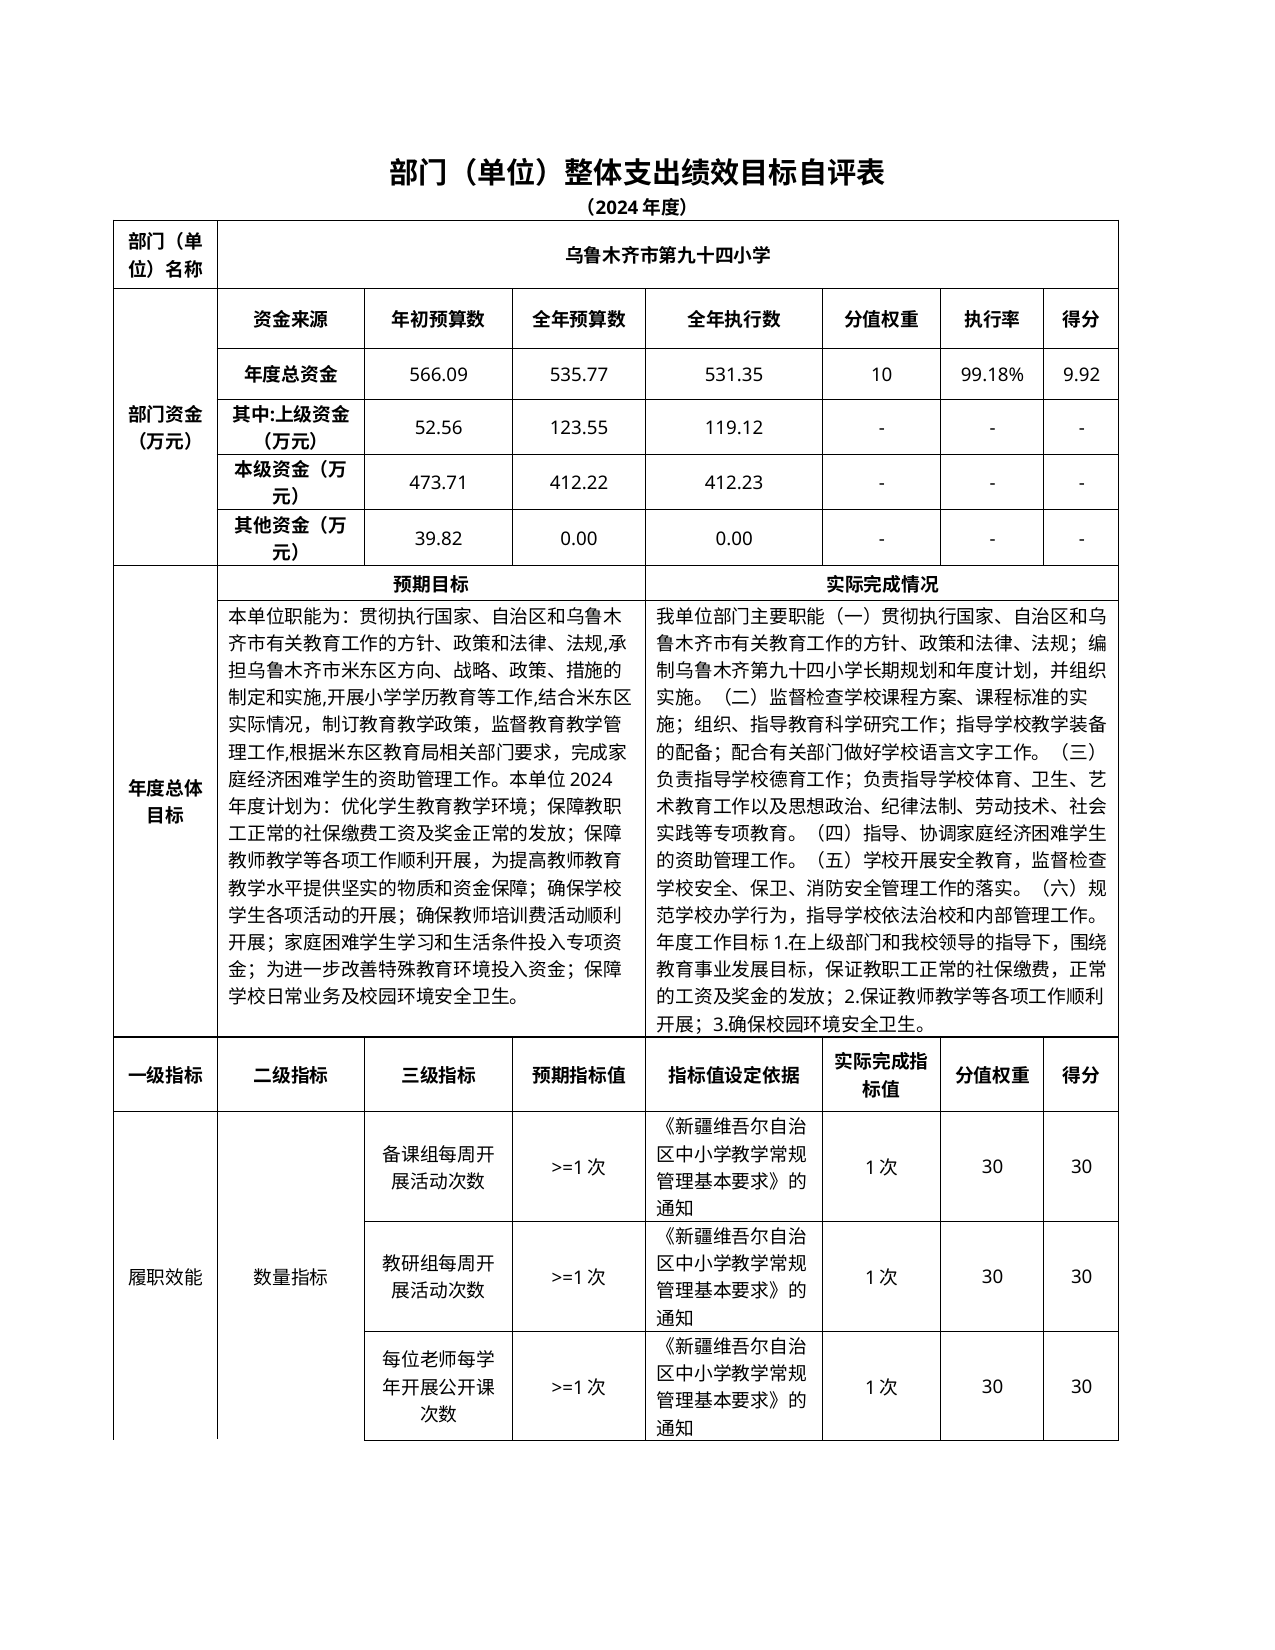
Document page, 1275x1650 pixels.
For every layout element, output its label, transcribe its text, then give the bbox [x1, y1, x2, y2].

table_cell 一级指标 [114, 1038, 217, 1111]
table_cell 473.71 [365, 455, 512, 509]
table_cell 30 [941, 1112, 1043, 1221]
table_cell 三级指标 [365, 1038, 512, 1111]
table_cell - [823, 400, 940, 454]
table_cell 执行率 [941, 289, 1043, 348]
table_cell 1次 [823, 1222, 940, 1331]
table_cell 535.77 [513, 349, 645, 398]
table_cell 备课组每周开展活动次数 [365, 1112, 512, 1221]
table_cell 我单位部门主要职能（一）贯彻执行国家、自治区和乌鲁木齐市有关教育工作的方针、政策和法律、法规；编制乌鲁木齐第九十四小学长期规划和年度计划，并组织实施。（二）监督检查学校课程方案、课程标准的实施；组织、指导教育科学研究工作；指导学校教学装备的配备；配合有关部门做好学校语言文字工作。（三）负责指导学校德育工作；负责指导学校体育、卫生、艺术教育工作以及思想政治、纪律法制、劳动技术、社会实践等专项教育。（四）指导、协调家庭经济困难学生的资助管理工作。（五）学校开展安全教育，监督检查学校安全、保卫、消防安全管理工作的落实。（六）规范学校办学行为，指导学校依法治校和内部管理工作。年度工作目标1.在上级部门和我校领导的指导下，围绕教育事业发展目标，保证教职工正常的社保缴费，正常的工资及奖金的发放；2.保证教师教学等各项工作顺利开展；3.确保校园环境安全卫生。 [646, 601, 1118, 1036]
table_cell 得分 [1044, 1038, 1118, 1111]
table_cell >=1次 [513, 1332, 645, 1440]
table_cell 531.35 [646, 349, 822, 398]
table_cell 其中:上级资金（万元） [218, 400, 364, 454]
table_cell >=1次 [513, 1222, 645, 1331]
table_cell 分值权重 [941, 1038, 1043, 1111]
table_cell 年度总资金 [218, 349, 364, 398]
table_cell - [823, 510, 940, 565]
table_cell 30 [1044, 1222, 1118, 1331]
table_cell 《新疆维吾尔自治区中小学教学常规管理基本要求》的通知 [646, 1332, 822, 1440]
table_cell 指标值设定依据 [646, 1038, 822, 1111]
table_cell >=1次 [513, 1112, 645, 1221]
table_cell 119.12 [646, 400, 822, 454]
table_cell 本级资金（万元） [218, 455, 364, 509]
table_cell 实际完成情况 [646, 566, 1118, 600]
table_cell 1次 [823, 1112, 940, 1221]
table_cell 数量指标 [217, 1112, 364, 1440]
table_cell - [1044, 510, 1118, 565]
table_cell 30 [941, 1332, 1043, 1440]
table_cell 412.23 [646, 455, 822, 509]
table_cell 123.55 [513, 400, 645, 454]
table_cell 资金来源 [218, 289, 364, 348]
table_cell - [1044, 400, 1118, 454]
table_cell 得分 [1044, 289, 1118, 348]
table_cell 0.00 [513, 510, 645, 565]
text 部门（单位）整体支出绩效目标自评表 [187, 150, 1087, 192]
table_cell 其他资金（万元） [218, 510, 364, 565]
table_cell 分值权重 [823, 289, 940, 348]
table_cell 52.56 [365, 400, 512, 454]
table_cell - [1044, 455, 1118, 509]
table_cell 566.09 [365, 349, 512, 398]
table_cell 30 [941, 1222, 1043, 1331]
table_cell 年初预算数 [365, 289, 512, 348]
table_cell 99.18% [941, 349, 1043, 398]
table_cell 0.00 [646, 510, 822, 565]
text （2024年度） [187, 192, 1087, 219]
table_cell 412.22 [513, 455, 645, 509]
table_cell 30 [1044, 1112, 1118, 1221]
table_cell 实际完成指标值 [823, 1038, 940, 1111]
table_cell 年度总体目标 [114, 566, 217, 1036]
table_cell 每位老师每学年开展公开课次数 [365, 1332, 512, 1440]
table_cell 《新疆维吾尔自治区中小学教学常规管理基本要求》的通知 [646, 1112, 822, 1221]
table_cell - [941, 510, 1043, 565]
table_cell 履职效能 [114, 1112, 217, 1440]
table_cell - [823, 455, 940, 509]
table_cell 39.82 [365, 510, 512, 565]
table_cell 二级指标 [218, 1038, 364, 1111]
table_header 部门（单位）名称 [114, 221, 217, 288]
table_cell 1次 [823, 1332, 940, 1440]
table_cell 10 [823, 349, 940, 398]
table_header 乌鲁木齐市第九十四小学 [218, 221, 1118, 288]
table_cell 全年执行数 [646, 289, 822, 348]
table_cell 全年预算数 [513, 289, 645, 348]
table_cell - [941, 455, 1043, 509]
table_cell 30 [1044, 1332, 1118, 1440]
table_cell 教研组每周开展活动次数 [365, 1222, 512, 1331]
table_cell - [941, 400, 1043, 454]
table_cell 部门资金（万元） [114, 289, 217, 565]
table_cell 预期目标 [218, 566, 645, 600]
table_cell 9.92 [1044, 349, 1118, 398]
table_cell 预期指标值 [513, 1038, 645, 1111]
table_cell 《新疆维吾尔自治区中小学教学常规管理基本要求》的通知 [646, 1222, 822, 1331]
table_cell 本单位职能为：贯彻执行国家、自治区和乌鲁木齐市有关教育工作的方针、政策和法律、法规,承担乌鲁木齐市米东区方向、战略、政策、措施的制定和实施,开展小学学历教育等工作,结合米东区实际情况，制订教育教学政策，监督教育教学管理工作,根据米东区教育局相关部门要求，完成家庭经济困难学生的资助管理工作。本单位2024年度计划为：优化学生教育教学环境；保障教职工正常的社保缴费工资及奖金正常的发放；保障教师教学等各项工作顺利开展，为提高教师教育教学水平提供坚实的物质和资金保障；确保学校学生各项活动的开展；确保教师培训费活动顺利开展；家庭困难学生学习和生活条件投入专项资金；为进一步改善特殊教育环境投入资金；保障学校日常业务及校园环境安全卫生。 [218, 601, 645, 1036]
